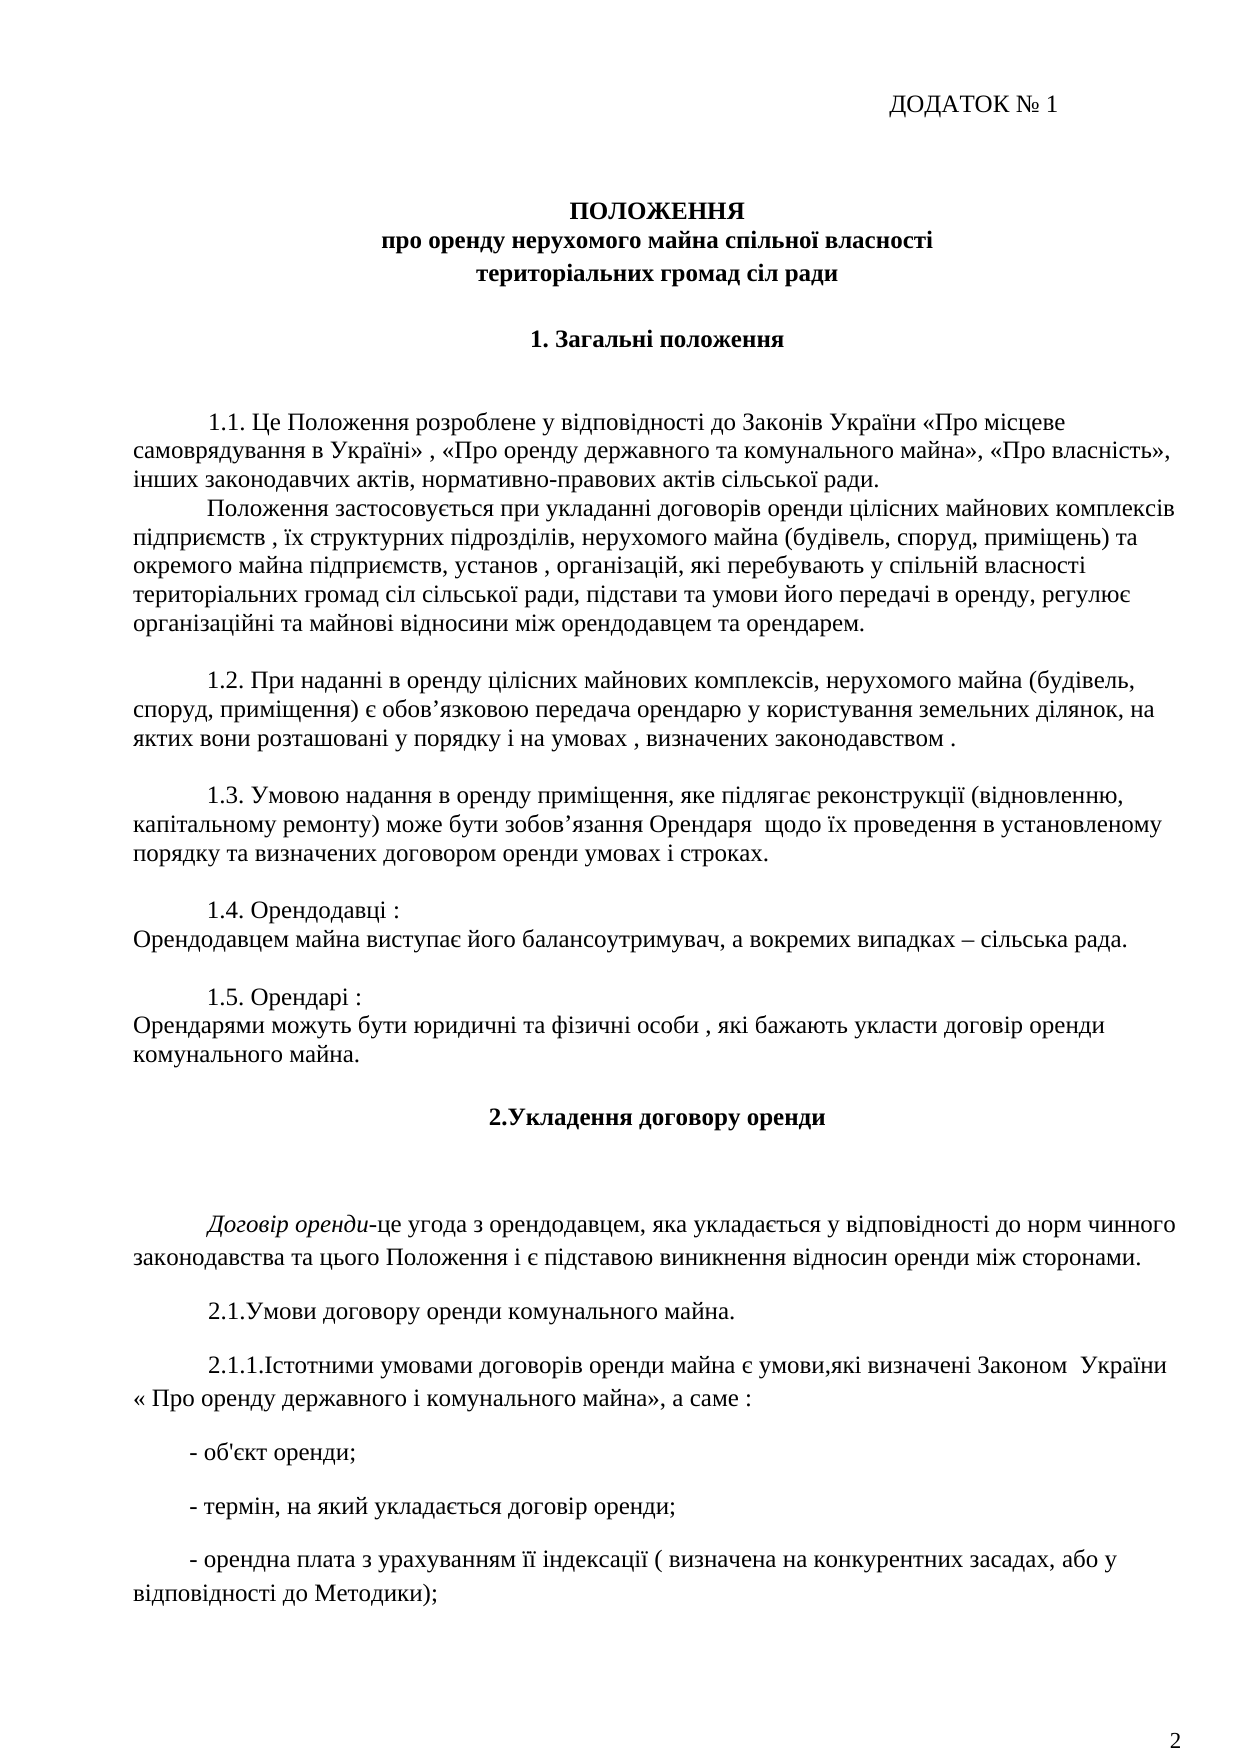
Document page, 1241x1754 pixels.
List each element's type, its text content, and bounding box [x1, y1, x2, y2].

text 1.3. Умовою надання в оренду приміщення, яке підлягає реконструкції (відновленню, капітальному ремонту) може бути зобов’язання Орендаря щодо їх проведення в установленому порядку та визначених договором оренди умовах і строках. [133, 781, 1181, 867]
text - орендна плата з урахуванням її індексації ( визначена на конкурентних засадах, або у відповідності до Методики); [133, 1544, 1181, 1606]
text ДОДАТОК № 1 [808, 89, 1181, 117]
text - об'єкт оренди; [133, 1437, 1181, 1466]
text 2.Укладення договору оренди [133, 1102, 1181, 1130]
subtitle ПОЛОЖЕННЯ [133, 196, 1181, 225]
text 2.1.Умови договору оренди комунального майна. [133, 1296, 1181, 1325]
text про оренду нерухомого майна спільної власності [133, 225, 1181, 254]
text - термін, на який укладається договір оренди; [133, 1491, 1181, 1519]
text 1.2. При наданні в оренду цілісних майнових комплексів, нерухомого майна (будівель, споруд, приміщення) є обов’язковою передача орендарю у користування земельних ділянок, на яктих вони розташовані у порядку і на умовах , визначених законодавством . [133, 666, 1181, 752]
text Орендодавцем майна виступає його балансоутримувач, а вокремих випадках – сільська рада. [133, 924, 1181, 953]
text Орендарями можуть бути юридичні та фізичні особи , які бажають укласти договір оренди комунального майна. [133, 1011, 1181, 1068]
text Договір оренди-це угода з орендодавцем, яка укладається у відповідності до норм чинного законодавства та цього Положення і є підставою виникнення відносин оренди між сторонами. [133, 1209, 1181, 1271]
text Положення застосовується при укладанні договорів оренди цілісних майнових комплексів підприємств , їх структурних підрозділів, нерухомого майна (будівель, споруд, приміщень) та окремого майна підприємств, установ , організацій, які перебувають у спільній власності територіальних громад сіл сільської ради, підстави та умови його передачі в оренду, регулює організаційні та майнові відносини між орендодавцем та орендарем. [133, 493, 1181, 637]
subtitle 1. Загальні положення [133, 324, 1181, 353]
text територіальних громад сіл ради [133, 258, 1181, 287]
text 1.4. Орендодавці : [133, 896, 1181, 924]
text 1.5. Орендарі : [133, 982, 1181, 1011]
text 2.1.1.Істотними умовами договорів оренди майна є умови,які визначені Законом України « Про оренду державного і комунального майна», а саме : [133, 1350, 1181, 1412]
text 1.1. Це Положення розроблене у відповідності до Законів України «Про місцеве самоврядування в Україні» , «Про оренду державного та комунального майна», «Про власність», інших законодавчих актів, нормативно-правових актів сільської ради. [133, 407, 1181, 493]
